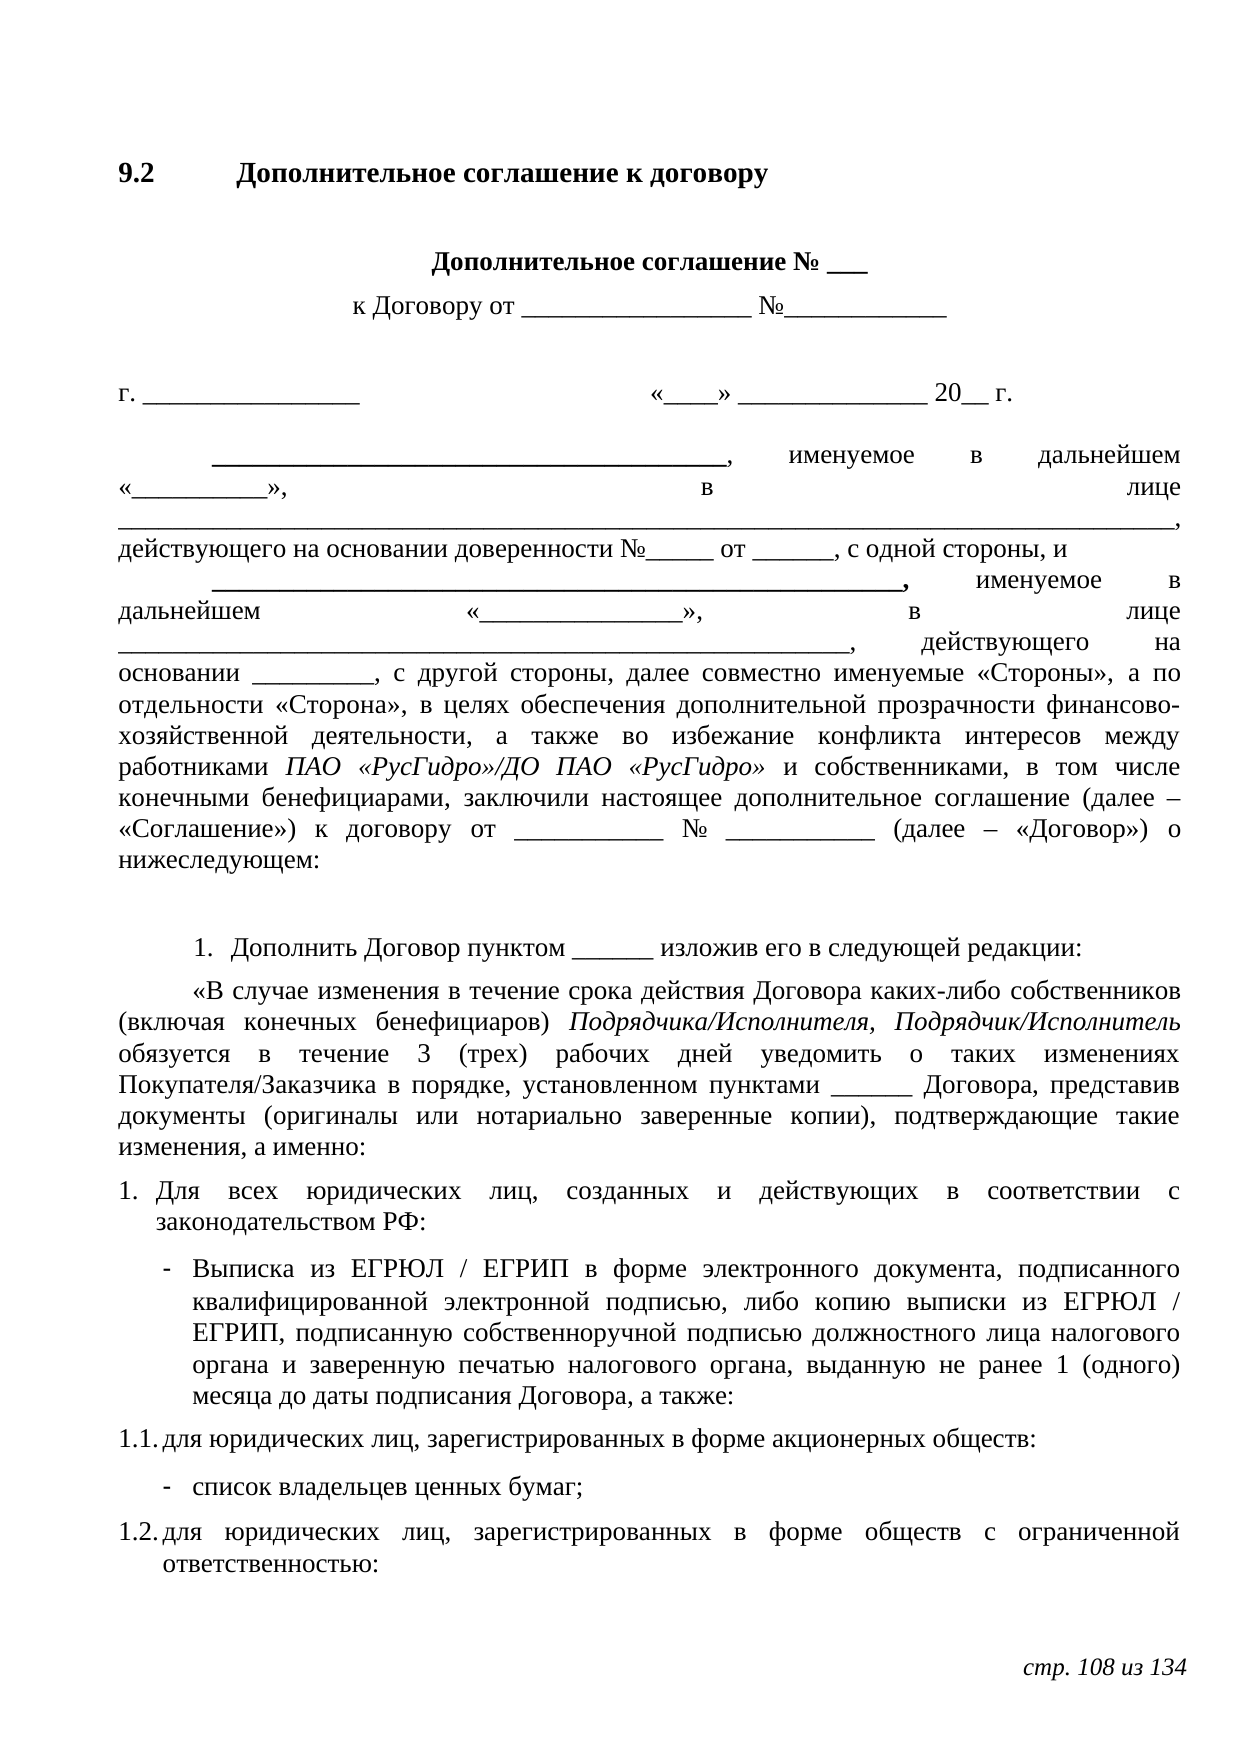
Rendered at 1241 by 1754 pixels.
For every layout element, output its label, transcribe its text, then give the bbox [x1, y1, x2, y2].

list Выписка из ЕГРЮЛ / ЕГРИП в форме электронного документа, подписанного квалифицированной электронной подписью, либо копию выписки из ЕГРЮЛ / ЕГРИП, подписанную собственноручной подписью должностного лица налогового органа и заверенную печатью налогового органа, выданную не ранее 1 (одного) месяца до даты подписания Договора, а также: [162, 1248, 1181, 1410]
text ___________________________________________________, именуемое в дальнейшем «_______________», в лице ______________________________________________________, действующего на основании _________, с другой стороны, далее совместно именуемые «Стороны», а по отдельности «Сторона», в целях обеспечения дополнительной прозрачности финансово-хозяйственной деятельности, а также во избежание конфликта интересов между работниками ПАО «РусГидро»/ДО ПАО «РусГидро» и собственниками, в том числе конечными бенефициарами, заключили настоящее дополнительное соглашение (далее – «Соглашение») к договору от ___________ № ___________ (далее – «Договор») о нижеследующем: [118, 563, 1181, 874]
text «В случае изменения в течение срока действия Договора каких-либо собственников (включая конечных бенефициаров) Подрядчика/Исполнителя, Подрядчик/Исполнитель обязуется в течение 3 (трех) рабочих дней уведомить о таких изменениях Покупателя/Заказчика в порядке, установленном пунктами ______ Договора, представив документы (оригиналы или нотариально заверенные копии), подтверждающие такие изменения, а именно: [118, 974, 1181, 1161]
list для юридических лиц, зарегистрированных в форме обществ с ограниченной ответственностью: [118, 1516, 1181, 1578]
list список владельцев ценных бумаг; [162, 1466, 1181, 1503]
text к Договору от _________________ №____________ [118, 289, 1181, 320]
list Дополнить Договор пунктом ______ изложив его в следующей редакции: [193, 931, 1181, 962]
list для юридических лиц, зарегистрированных в форме акционерных обществ: [118, 1422, 1181, 1454]
text г. ________________ «____» ______________ 20__ г. [118, 376, 1181, 407]
text ______________________________________, именуемое в дальнейшем «__________», в лице ______________________________________________________________________________, действующего на основании доверенности №_____ от ______, с одной стороны, и [118, 438, 1181, 563]
list Для всех юридических лиц, созданных и действующих в соответствии с законодательством РФ: [118, 1174, 1181, 1236]
text Дополнительное соглашение № ___ [118, 245, 1181, 276]
subtitle Дополнительное соглашение к договору [118, 156, 1181, 189]
